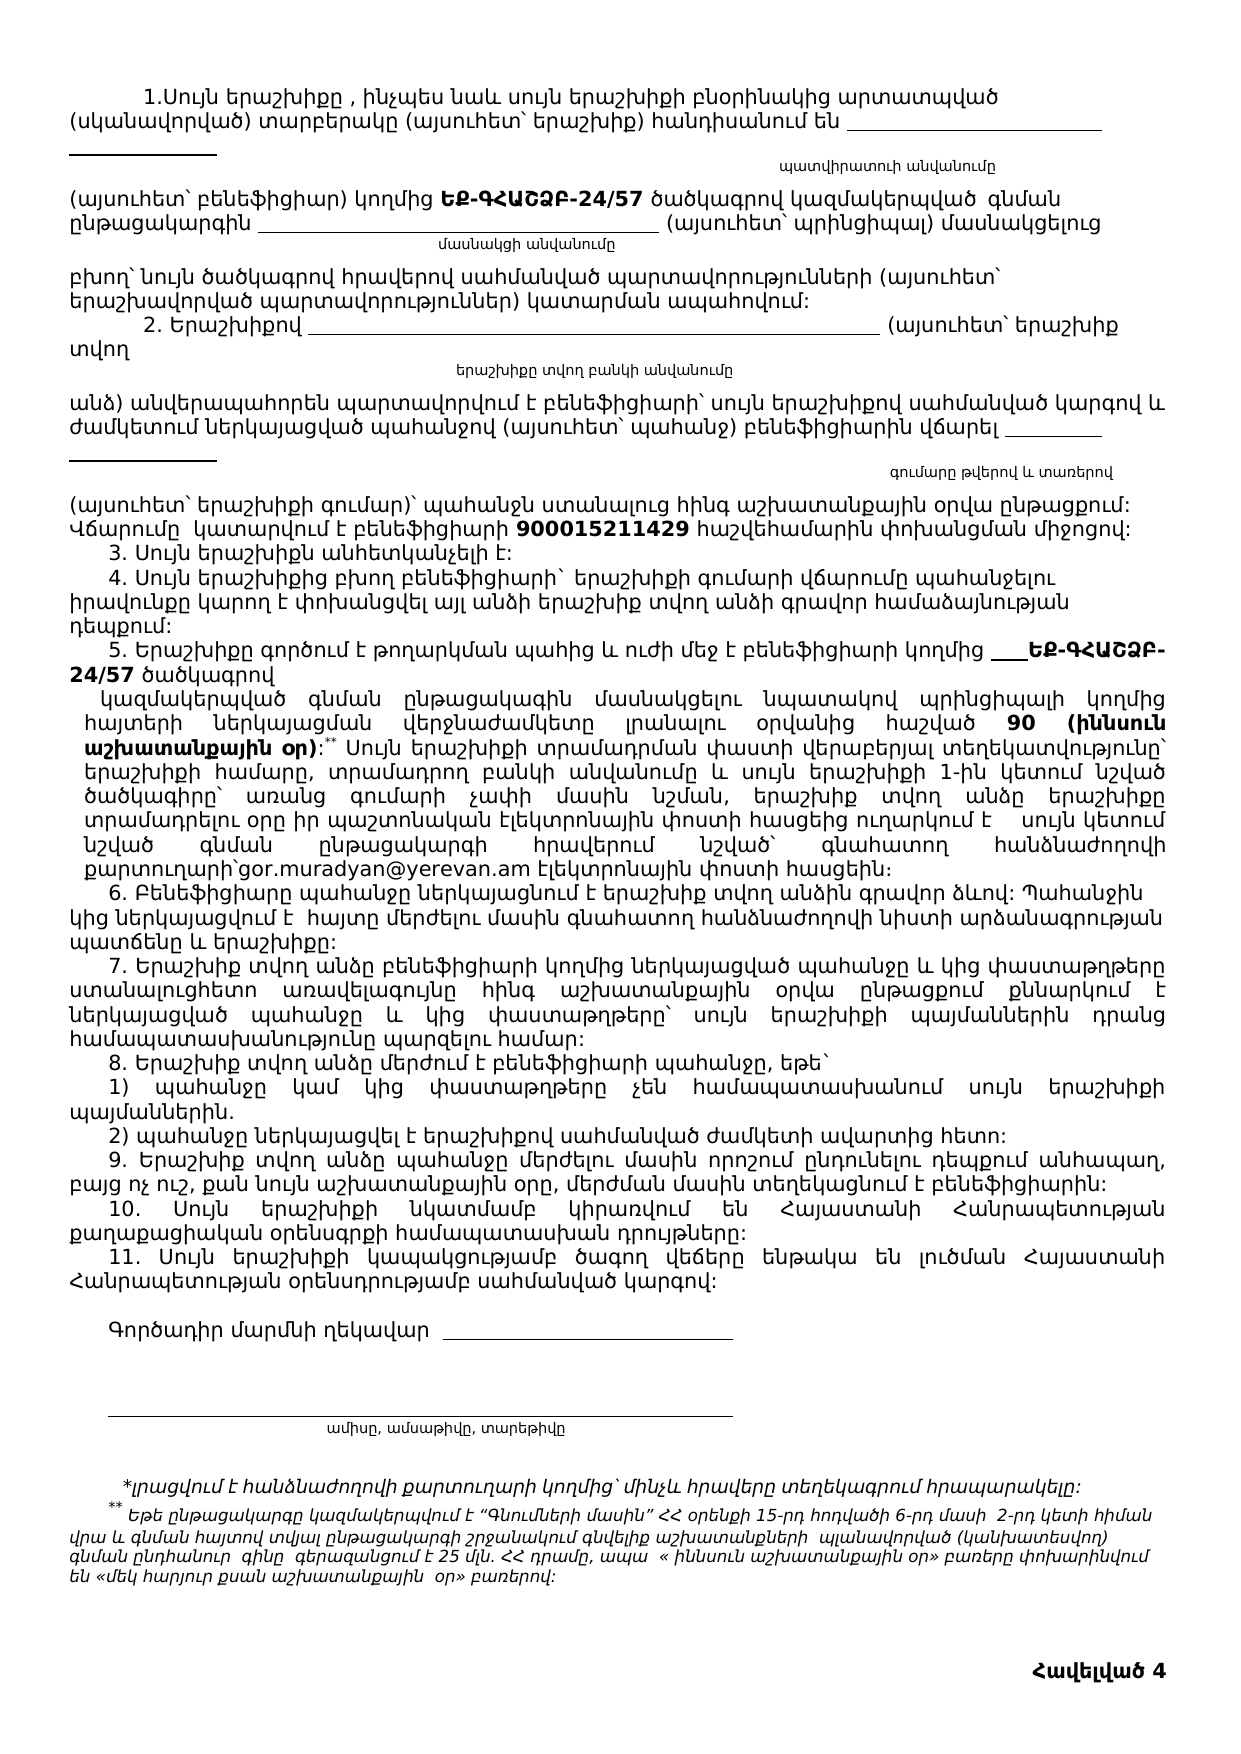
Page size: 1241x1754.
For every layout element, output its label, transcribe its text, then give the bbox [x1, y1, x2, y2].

text պատվիրատուի անվանումը [659, 158, 1167, 187]
text 2. Երաշխիքով (այսուհետ՝ երաշխիք տվող [69, 313, 1167, 362]
text 11. Սույն երաշխիքի կապակցությամբ ծագող վեճերը ենթակա են լուծման Հայաստանի Հանրապետության օրենսդրությամբ սահմանված կարգով: [69, 1245, 1167, 1294]
text գումարը թվերով և տառերով [807, 464, 1167, 493]
text անձ) անվերապահորեն պարտավորվում է բենեֆիցիարի՝ սույն երաշխիքով սահմանված կարգով և ժամկետում ներկայացված պահանջով (այսուհետ՝ պահանջ) բենեֆիցիարին վճարել [69, 391, 1167, 464]
text (այսուհետ՝ երաշխիքի գումար)՝ պահանջն ստանալուց հինգ աշխատանքային օրվա ընթացքում: Վճարումը կատարվում է բենեֆիցիարի 900015211429 հաշվեհամարին փոխանցման միջոցով: [69, 493, 1167, 541]
text 2) պահանջը ներկայացվել է երաշխիքով սահմանված ժամկետի ավարտից հետո: [69, 1124, 1167, 1148]
text ամիսը, ամսաթիվը, տարեթիվը [69, 1420, 1167, 1449]
text *լրացվում է հանձնաժողովի քարտուղարի կողմից` մինչև հրավերը տեղեկագրում հրապարակելը: [69, 1473, 1167, 1499]
text 7. Երաշխիք տվող անձը բենեֆիցիարի կողմից ներկայացված պահանջը և կից փաստաթղթերը ստանալուցհետո առավելագույնը հինգ աշխատանքային օրվա ընթացքում քննարկում է ներկայացված պահանջը և կից փաստաթղթերը՝ սույն երաշխիքի պայմաններին դրանց համապատասխանությունը պարզելու համար: [69, 954, 1167, 1051]
text բխող՝ նույն ծածկագրով հրավերով սահմանված պարտավորությունների (այսուհետ՝ երաշխավորված պարտավորություններ) կատարման ապահովում: [69, 265, 1167, 313]
text ** Եթե ընթացակարգը կազմակերպվում է “Գնումների մասին” ՀՀ օրենքի 15-րդ հոդվածի 6-րդ մասի 2-րդ կետի հիման վրա և գնման հայտով տվյալ ընթացակարգի շրջանակում գնվելիք աշխատանքների պլանավորված (կանխատեսվող) գնման ընդհանուր գինը գերազանցում է 25 մլն. ՀՀ դրամը, ապա « իննսուն աշխատանքային օր» բառերը փոխարինվում են «մեկ հարյուր քսան աշխատանքային օր» բառերով: [69, 1499, 1167, 1586]
text Գործադիր մարմնի ղեկավար [69, 1318, 1167, 1342]
text 1.Սույն երաշխիքը , ինչպես նաև սույն երաշխիքի բնօրինակից արտատպված (սկանավորված) տարբերակը (այսուհետ՝ երաշխիք) հանդիսանում են [69, 85, 1167, 158]
text 1) պահանջը կամ կից փաստաթղթերը չեն համապատասխանում սույն երաշխիքի պայմաններին. [69, 1075, 1167, 1124]
text երաշխիքը տվող բանկի անվանումը [69, 362, 1167, 391]
text (այսուհետ՝ բենեֆիցիար) կողմից ԵՔ-ԳՀԱՇՁԲ-24/57 ծածկագրով կազմակերպված գնման ընթացակարգին (այսուհետ՝ պրինցիպալ) մասնակցելուց [69, 187, 1167, 236]
text 3. Սույն երաշխիքն անհետկանչելի է: [69, 541, 1167, 566]
text 6. Բենեֆիցիարը պահանջը ներկայացնում է երաշխիք տվող անձին գրավոր ձևով: Պահանջին կից ներկայացվում է հայտը մերժելու մասին գնահատող հանձնաժողովի նիստի արձանագրության պատճենը և երաշխիքը: [69, 881, 1167, 954]
text 9. Երաշխիք տվող անձը պահանջը մերժելու մասին որոշում ընդունելու դեպքում անհապաղ, բայց ոչ ուշ, քան նույն աշխատանքային օրը, մերժման մասին տեղեկացնում է բենեֆիցիարին: [69, 1148, 1167, 1197]
list կազմակերպված գնման ընթացակագին մասնակցելու նպատակով պրինցիպալի կողմից հայտերի ներկայացման վերջնաժամկետը լրանալու օրվանից հաշված 90 (իննսուն աշխատանքային օր):** Սույն երաշխիքի տրամադրման փաստի վերաբերյալ տեղեկատվությունը՝ երաշխիքի համարը, տրամադրող բանկի անվանումը և սույն երաշխիքի 1-ին կետում նշված ծածկագիրը՝ առանց գումարի չափի մասին նշման, երաշխիք տվող անձը երաշխիքը տրամադրելու օրը իր պաշտոնական էլեկտրոնային փոստի հասցեից ուղարկում է սույն կետում նշված գնման ընթացակարգի հրավերում նշված՝ գնահատող հանձնաժողովի քարտուղարի՝gor.muradyan@yerevan.am էլեկտրոնային փոստի հասցեին։ [84, 687, 1167, 881]
text 4. Սույն երաշխիքից բխող բենեֆիցիարի` երաշխիքի գումարի վճարումը պահանջելու իրավունքը կարող է փոխանցվել այլ անձի երաշխիք տվող անձի գրավոր համաձայնության դեպքում: [69, 566, 1167, 638]
text 10. Սույն երաշխիքի նկատմամբ կիրառվում են Հայաստանի Հանրապետության քաղաքացիական օրենսգրքի համապատասխան դրույթները: [69, 1197, 1167, 1245]
text 8. Երաշխիք տվող անձը մերժում է բենեֆիցիարի պահանջը, եթե` [69, 1051, 1167, 1075]
text Հավելված 4 [69, 1659, 1167, 1683]
text 5. Երաշխիքը գործում է թողարկման պահից և ուժի մեջ է բենեֆիցիարի կողմից ԵՔ-ԳՀԱՇՁԲ-24/57 ծածկագրով [69, 638, 1167, 687]
text մասնակցի անվանումը [364, 236, 1167, 265]
